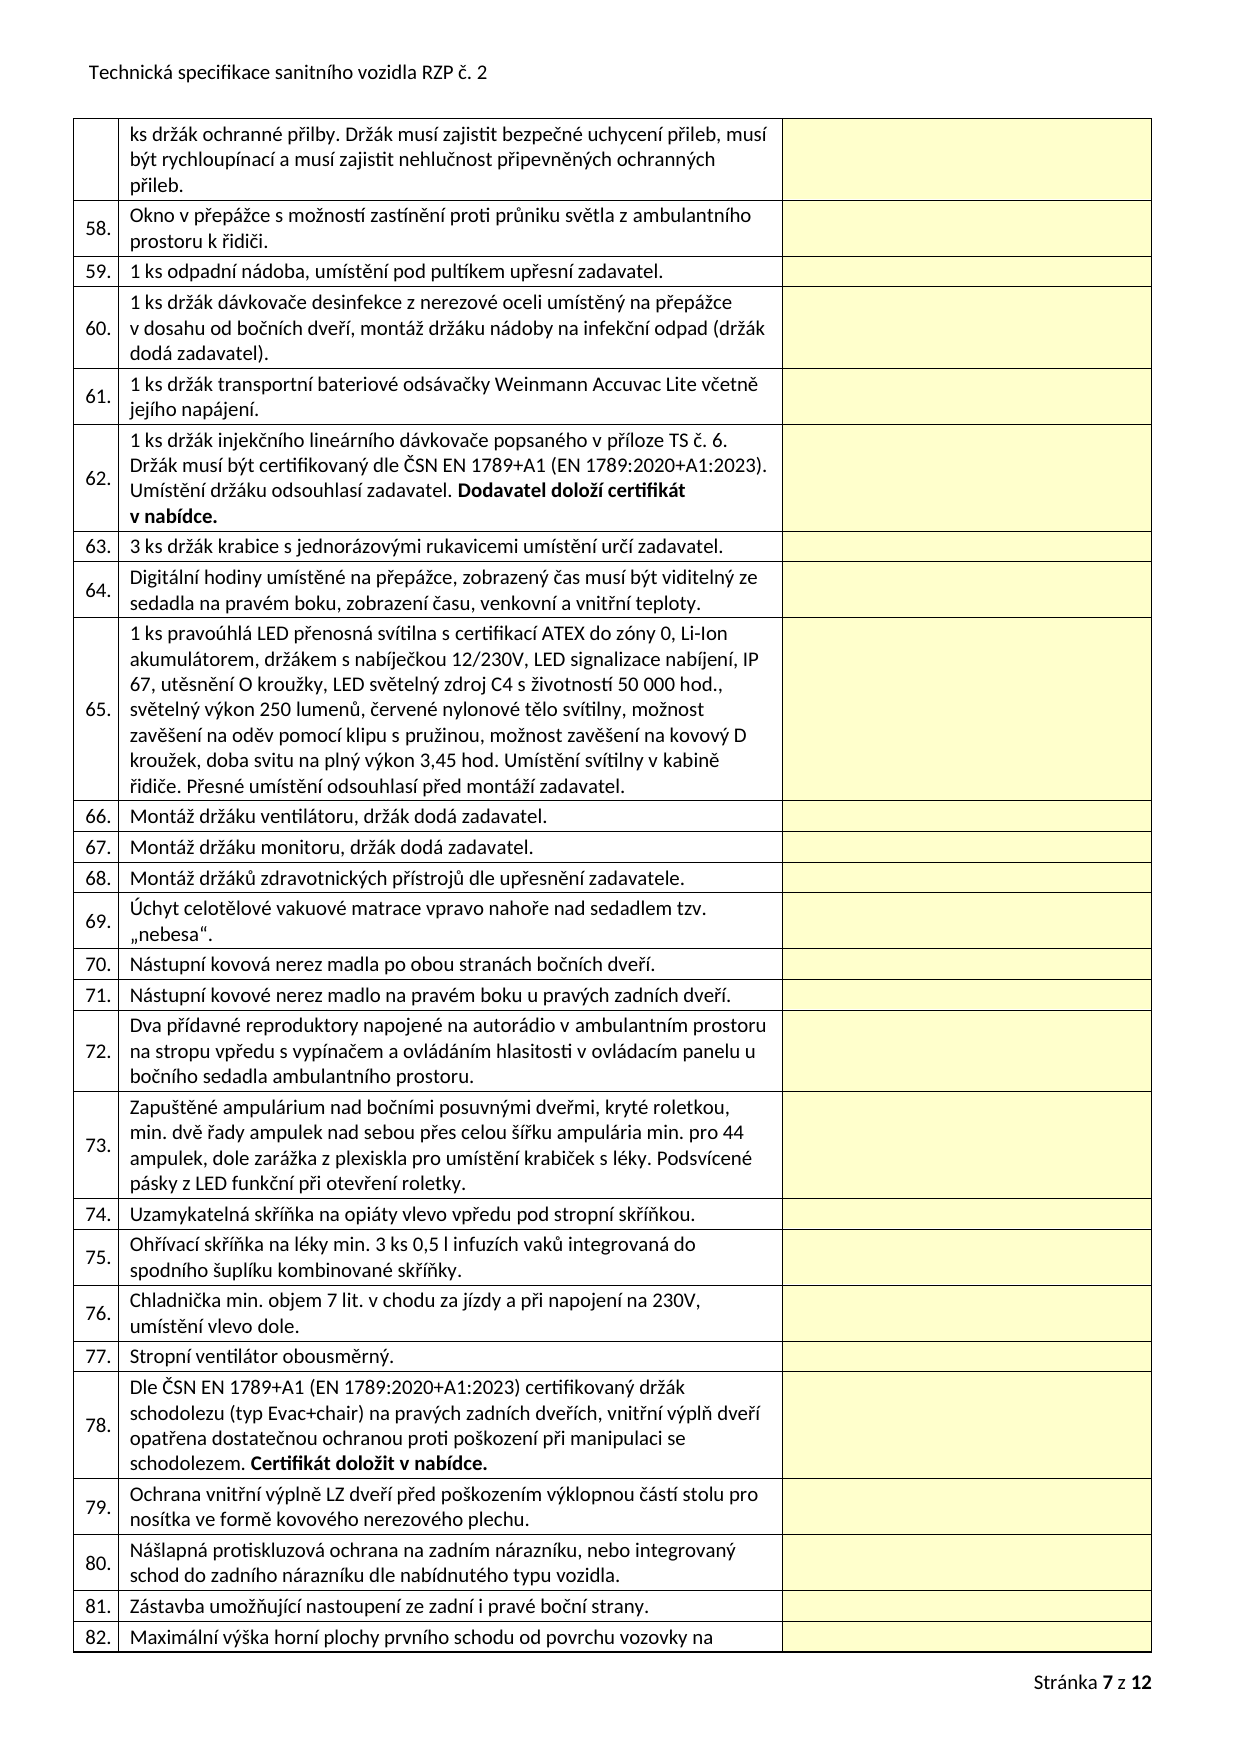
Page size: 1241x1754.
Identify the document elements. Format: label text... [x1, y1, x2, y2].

table_cell Úchyt celotělové vakuové matrace vpravo nahoře nad sedadlem tzv. „nebesa“. [119, 893, 782, 948]
table_cell Digitální hodiny umístěné na přepážce, zobrazený čas musí být viditelný ze sedadla na pravém boku, zobrazení času, venkovní a vnitřní teploty. [119, 562, 782, 617]
table_cell [74, 369, 118, 424]
table_cell Uzamykatelná skříňka na opiáty vlevo vpředu pod stropní skříňkou. [119, 1199, 782, 1228]
table_cell [783, 201, 1151, 256]
table_cell Nášlapná protiskluzová ochrana na zadním nárazníku, nebo integrovaný schod do zadního nárazníku dle nabídnutého typu vozidla. [119, 1535, 782, 1590]
table_cell [74, 863, 118, 892]
table_cell 1 ks odpadní nádoba, umístění pod pultíkem upřesní zadavatel. [119, 257, 782, 286]
table_cell Zástavba umožňující nastoupení ze zadní i pravé boční strany. [119, 1591, 782, 1621]
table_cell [119, 1622, 782, 1651]
table_cell [783, 1535, 1151, 1590]
table_cell 1 ks držák transportní bateriové odsávačky Weinmann Accuvac Lite včetně jejího napájení. [119, 369, 782, 424]
table_cell 1 ks pravoúhlá LED přenosná svítilna s certifikací ATEX do zóny 0, Li-Ion akumulátorem, držákem s nabíječkou 12/230V, LED signalizace nabíjení, IP 67, utěsnění O kroužky, LED světelný zdroj C4 s životností 50 000 hod., světelný výkon 250 lumenů, červené nylonové tělo svítilny, možnost zavěšení na oděv pomocí klipu s pružinou, možnost zavěšení na kovový D kroužek, doba svitu na plný výkon 3,45 hod. Umístění svítilny v kabině řidiče. Přesné umístění odsouhlasí před montáží zadavatel. [119, 618, 782, 800]
table_cell [783, 1479, 1151, 1534]
table_cell Zapuštěné ampulárium nad bočními posuvnými dveřmi, kryté roletkou, min. dvě řady ampulek nad sebou přes celou šířku ampulária min. pro 44 ampulek, dole zarážka z plexiskla pro umístění krabiček s léky. Podsvícené pásky z LED funkční při otevření roletky. [119, 1092, 782, 1198]
table_cell Ohřívací skříňka na léky min. 3 ks 0,5 l infuzích vaků integrovaná do spodního šuplíku kombinované skříňky. [119, 1230, 782, 1284]
table_cell Montáž držáků zdravotnických přístrojů dle upřesnění zadavatele. [119, 863, 782, 892]
table_cell [74, 119, 118, 199]
table_cell [74, 893, 118, 948]
table_cell [74, 1535, 118, 1590]
table_cell [783, 1622, 1151, 1651]
table_cell [783, 863, 1151, 892]
table_cell [783, 562, 1151, 617]
table_cell [74, 287, 118, 368]
table_cell [783, 257, 1151, 286]
table_cell 1 ks držák dávkovače desinfekce z nerezové oceli umístěný na přepážce v dosahu od bočních dveří, montáž držáku nádoby na infekční odpad (držák dodá zadavatel). [119, 287, 782, 368]
table_cell [74, 201, 118, 256]
table_cell [783, 1372, 1151, 1478]
table_cell Ochrana vnitřní výplně LZ dveří před poškozením výklopnou částí stolu pro nosítka ve formě kovového nerezového plechu. [119, 1479, 782, 1534]
table_cell Okno v přepážce s možností zastínění proti průniku světla z ambulantního prostoru k řidiči. [119, 201, 782, 256]
table_cell 1 ks držák injekčního lineárního dávkovače popsaného v příloze TS č. 6. Držák musí být certifikovaný dle ČSN EN 1789+A1 (EN 1789:2020+A1:2023). Umístění držáku odsouhlasí zadavatel. Dodavatel doloží certifikát v nabídce. [119, 425, 782, 531]
table_cell [74, 1591, 118, 1621]
table_cell Nástupní kovová nerez madla po obou stranách bočních dveří. [119, 949, 782, 979]
table_cell [74, 532, 118, 561]
table_cell [783, 532, 1151, 561]
table_cell [74, 1286, 118, 1341]
table_cell [783, 980, 1151, 1009]
table_cell [74, 1479, 118, 1534]
table_cell [74, 1342, 118, 1371]
table_cell [74, 1092, 118, 1198]
table_cell [74, 801, 118, 831]
table_cell [783, 618, 1151, 800]
table_cell [74, 1011, 118, 1091]
table_cell [783, 801, 1151, 831]
table_cell [783, 425, 1151, 531]
table_cell [783, 369, 1151, 424]
table_cell Nástupní kovové nerez madlo na pravém boku u pravých zadních dveří. [119, 980, 782, 1009]
table_cell Montáž držáku monitoru, držák dodá zadavatel. [119, 832, 782, 862]
table_cell [74, 425, 118, 531]
table_cell Dle ČSN EN 1789+A1 (EN 1789:2020+A1:2023) certifikovaný držák schodolezu (typ Evac+chair) na pravých zadních dveřích, vnitřní výplň dveří opatřena dostatečnou ochranou proti poškození při manipulaci se schodolezem. Certifikát doložit v nabídce. [119, 1372, 782, 1478]
table_cell [783, 119, 1151, 199]
table_cell [783, 893, 1151, 948]
table_cell Montáž držáku ventilátoru, držák dodá zadavatel. [119, 801, 782, 831]
table_cell [783, 1199, 1151, 1228]
table_cell [783, 949, 1151, 979]
table_cell [783, 1092, 1151, 1198]
table_cell Stropní ventilátor obousměrný. [119, 1342, 782, 1371]
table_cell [119, 119, 782, 199]
table_cell [783, 832, 1151, 862]
table_cell [783, 1230, 1151, 1284]
table_cell [783, 1342, 1151, 1371]
table_cell [783, 1591, 1151, 1621]
table_cell 3 ks držák krabice s jednorázovými rukavicemi umístění určí zadavatel. [119, 532, 782, 561]
table_cell [74, 562, 118, 617]
table_cell [783, 1286, 1151, 1341]
table_cell [74, 1199, 118, 1228]
table_cell [74, 832, 118, 862]
table_cell Dva přídavné reproduktory napojené na autorádio v ambulantním prostoru na stropu vpředu s vypínačem a ovládáním hlasitosti v ovládacím panelu u bočního sedadla ambulantního prostoru. [119, 1011, 782, 1091]
table_cell [74, 980, 118, 1009]
table_cell [74, 949, 118, 979]
table_cell [74, 1622, 118, 1651]
table_cell [74, 1230, 118, 1284]
table_cell [783, 287, 1151, 368]
table_cell [74, 257, 118, 286]
table_cell Chladnička min. objem 7 lit. v chodu za jízdy a při napojení na 230V, umístění vlevo dole. [119, 1286, 782, 1341]
table_cell [783, 1011, 1151, 1091]
table_cell [74, 1372, 118, 1478]
table_cell [74, 618, 118, 800]
